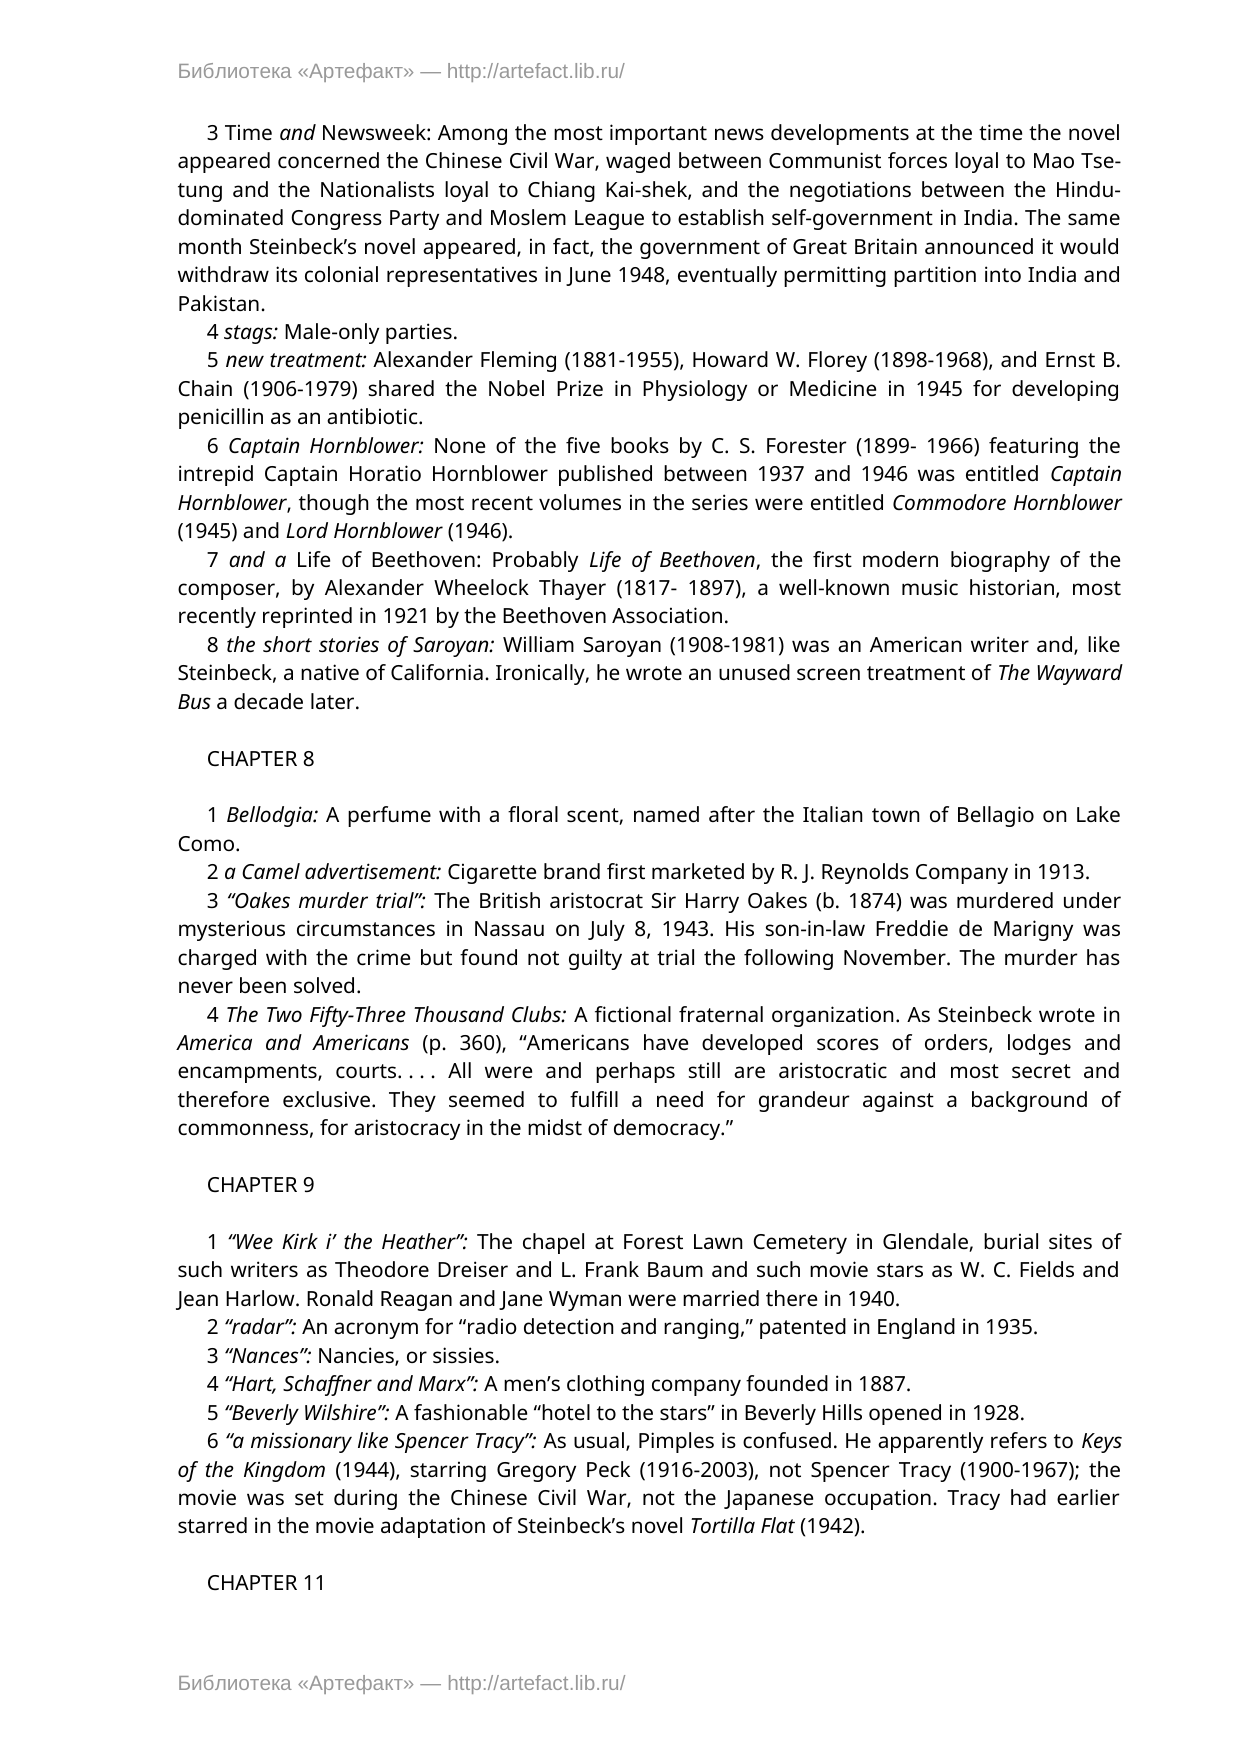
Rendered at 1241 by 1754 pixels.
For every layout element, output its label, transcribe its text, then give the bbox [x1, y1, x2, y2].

text 1 “Wee Kirk i’ the Heather”: The chapel at Forest Lawn Cemetery in Glendale, burial sites of such writers as Theodore Dreiser and L. Frank Baum and such movie stars as W. C. Fields and Jean Harlow. Ronald Reagan and Jane Wyman were married there in 1940. [177, 1227, 1122, 1312]
text 7 and a Life of Beethoven: Probably Life of Beethoven, the first modern biography of the composer, by Alexander Wheelock Thayer (1817- 1897), a well-known music historian, most recently reprinted in 1921 by the Beethoven Association. [177, 545, 1122, 630]
subtitle CHAPTER 11 [177, 1568, 1122, 1597]
text 2 “radar”: An acronym for “radio detection and ranging,” patented in England in 1935. [177, 1312, 1122, 1341]
text 6 “a missionary like Spencer Tracy”: As usual, Pimples is confused. He apparently refers to Keys of the Kingdom (1944), starring Gregory Peck (1916-2003), not Spencer Tracy (1900-1967); the movie was set during the Chinese Civil War, not the Japanese occupation. Tracy had earlier starred in the movie adaptation of Steinbeck’s novel Tortilla Flat (1942). [177, 1426, 1122, 1540]
text 3 “Oakes murder trial”: The British aristocrat Sir Harry Oakes (b. 1874) was murdered under mysterious circumstances in Nassau on July 8, 1943. His son-in-law Freddie de Marigny was charged with the crime but found not guilty at trial the following November. The murder has never been solved. [177, 886, 1122, 1000]
subtitle CHAPTER 9 [177, 1170, 1122, 1199]
text 5 new treatment: Alexander Fleming (1881-1955), Howard W. Florey (1898-1968), and Ernst B. Chain (1906-1979) shared the Nobel Prize in Physiology or Medicine in 1945 for developing penicillin as an antibiotic. [177, 346, 1122, 431]
text 3 “Nances”: Nancies, or sissies. [177, 1341, 1122, 1369]
text 4 The Two Fifty-Three Thousand Clubs: A fictional fraternal organization. As Steinbeck wrote in America and Americans (p. 360), “Americans have developed scores of orders, lodges and encampments, courts. . . . All were and perhaps still are aristocratic and most secret and therefore exclusive. They seemed to fulfill a need for grandeur against a background of commonness, for aristocracy in the midst of democracy.” [177, 1000, 1122, 1142]
text 5 “Beverly Wilshire”: A fashionable “hotel to the stars” in Beverly Hills opened in 1928. [177, 1398, 1122, 1426]
subtitle CHAPTER 8 [177, 744, 1122, 772]
text 8 the short stories of Saroyan: William Saroyan (1908-1981) was an American writer and, like Steinbeck, a native of California. Ironically, he wrote an unused screen treatment of The Wayward Bus a decade later. [177, 630, 1122, 715]
text 4 “Hart, Schaffner and Marx”: A men’s clothing company founded in 1887. [177, 1369, 1122, 1398]
text 1 Bellodgia: A perfume with a floral scent, named after the Italian town of Bellagio on Lake Como. [177, 801, 1122, 857]
text 2 a Camel advertisement: Cigarette brand first marketed by R. J. Reynolds Company in 1913. [177, 857, 1122, 886]
text 4 stags: Male-only parties. [177, 317, 1122, 346]
text 3 Time and Newsweek: Among the most important news developments at the time the novel appeared concerned the Chinese Civil War, waged between Communist forces loyal to Mao Tse-tung and the Nationalists loyal to Chiang Kai-shek, and the negotiations between the Hindu-dominated Congress Party and Moslem League to establish self-government in India. The same month Steinbeck’s novel appeared, in fact, the government of Great Britain announced it would withdraw its colonial representatives in June 1948, eventually permitting partition into India and Pakistan. [177, 118, 1122, 317]
text 6 Captain Hornblower: None of the five books by C. S. Forester (1899- 1966) featuring the intrepid Captain Horatio Hornblower published between 1937 and 1946 was entitled Captain Hornblower, though the most recent volumes in the series were entitled Commodore Hornblower (1945) and Lord Hornblower (1946). [177, 431, 1122, 545]
